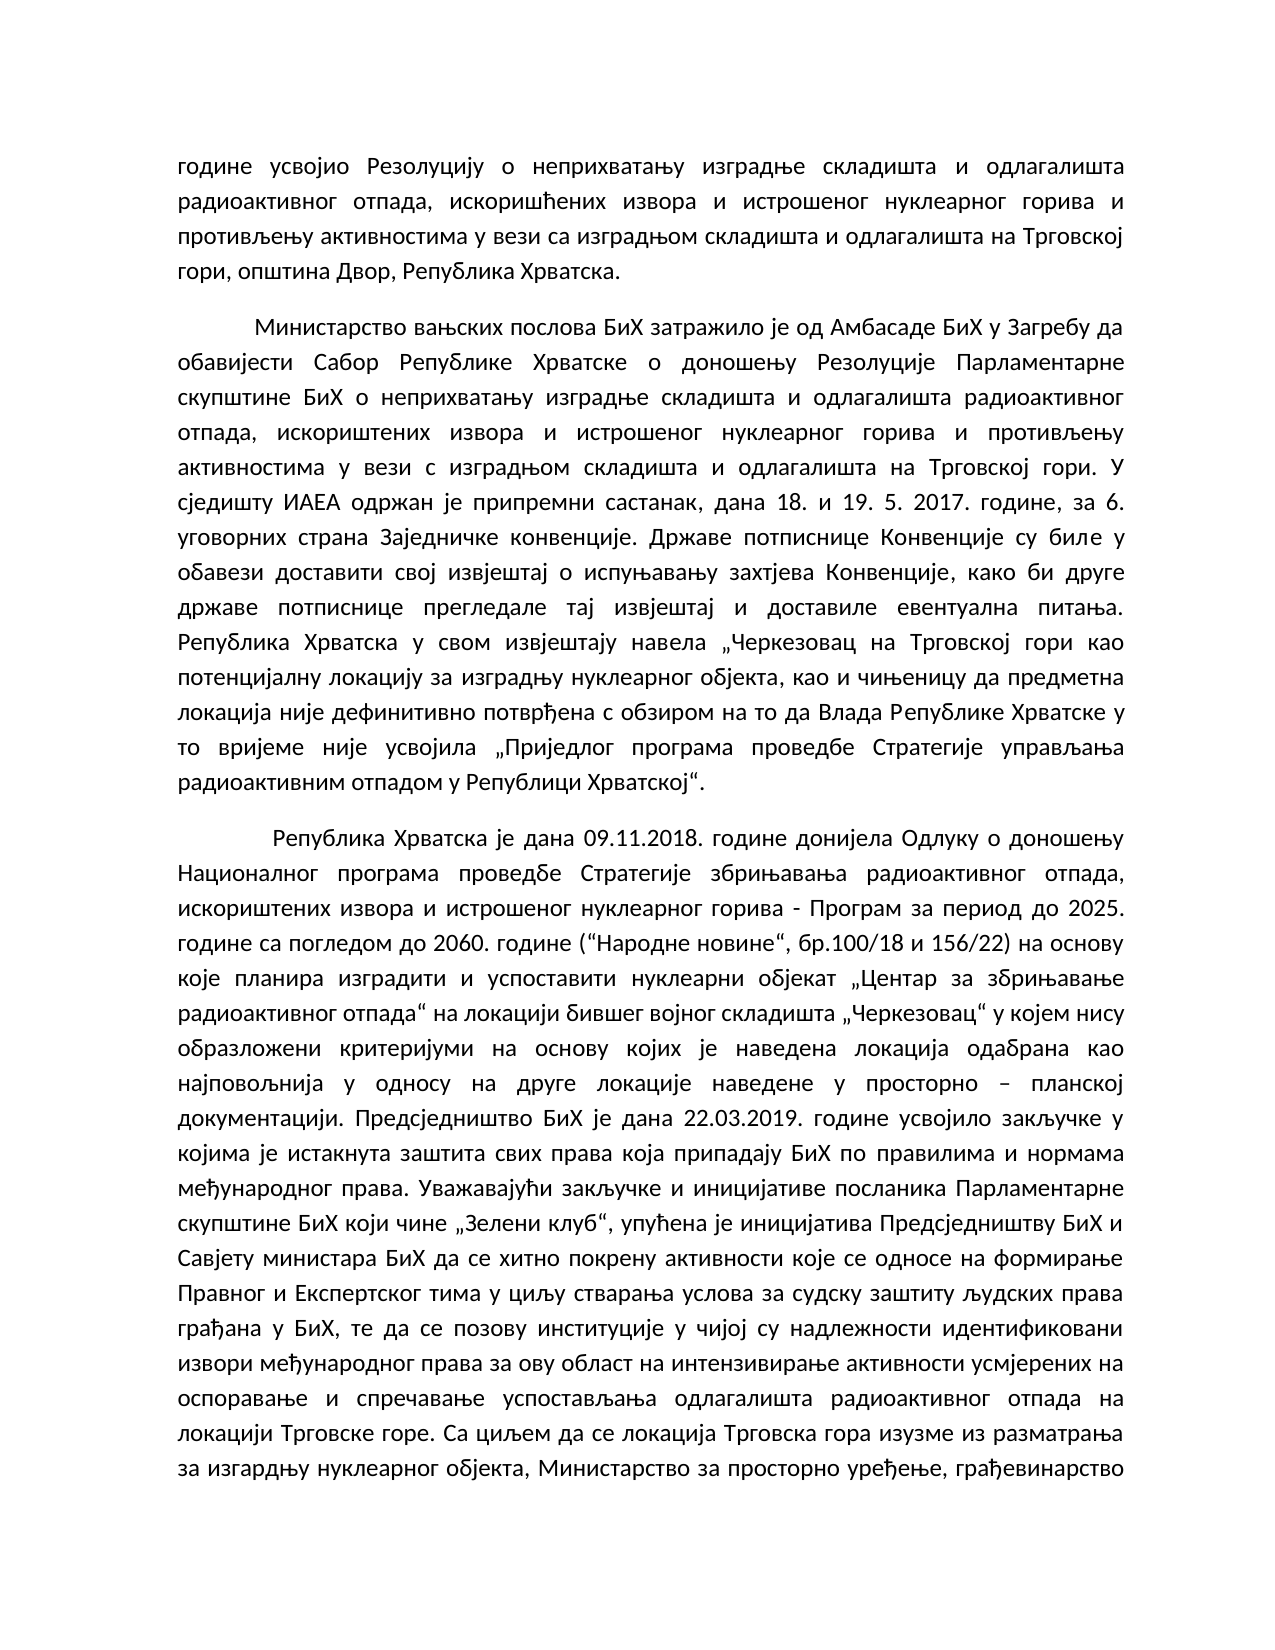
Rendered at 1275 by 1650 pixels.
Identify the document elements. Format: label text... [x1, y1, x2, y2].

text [177, 150, 1125, 286]
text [177, 822, 1125, 1482]
text Министарство вањских послова БиХ затражило је од Амбасаде БиХ у Загребу да обавијести Сабор Републике Хрватске о доношењу Резолуције Парламентарне скупштине БиХ о неприхватању изградње складишта и одлагалишта радиоактивног отпада, искориштених извора и истрошеног нуклеарног горива и противљењу активностима у вези с изградњом складишта и одлагалишта на Трговској гори. У сједишту ИАЕА одржан је припремни састанак, дана 18. и 19. 5. 2017. године, за 6. уговорних страна Заједничке конвенције. Државе потписнице Конвенције су биле у обавези доставити свој извјештај о испуњавању захтјева Конвенције, како би друге државе потписнице прегледале тај извјештај и доставиле евентуална питања. Република Хрватска у свом извјештају навела „Черкезовац на Трговској гори као потенцијалну локацију за изградњу нуклеарног објекта, као и чињеницу да предметна локација није дефинитивно потврђена с обзиром на то да Влада Републике Хрватске у то вријеме није усвојила „Приједлог програма проведбе Стратегије управљања радиоактивним отпадом у Републици Хрватској“. [177, 311, 1125, 796]
